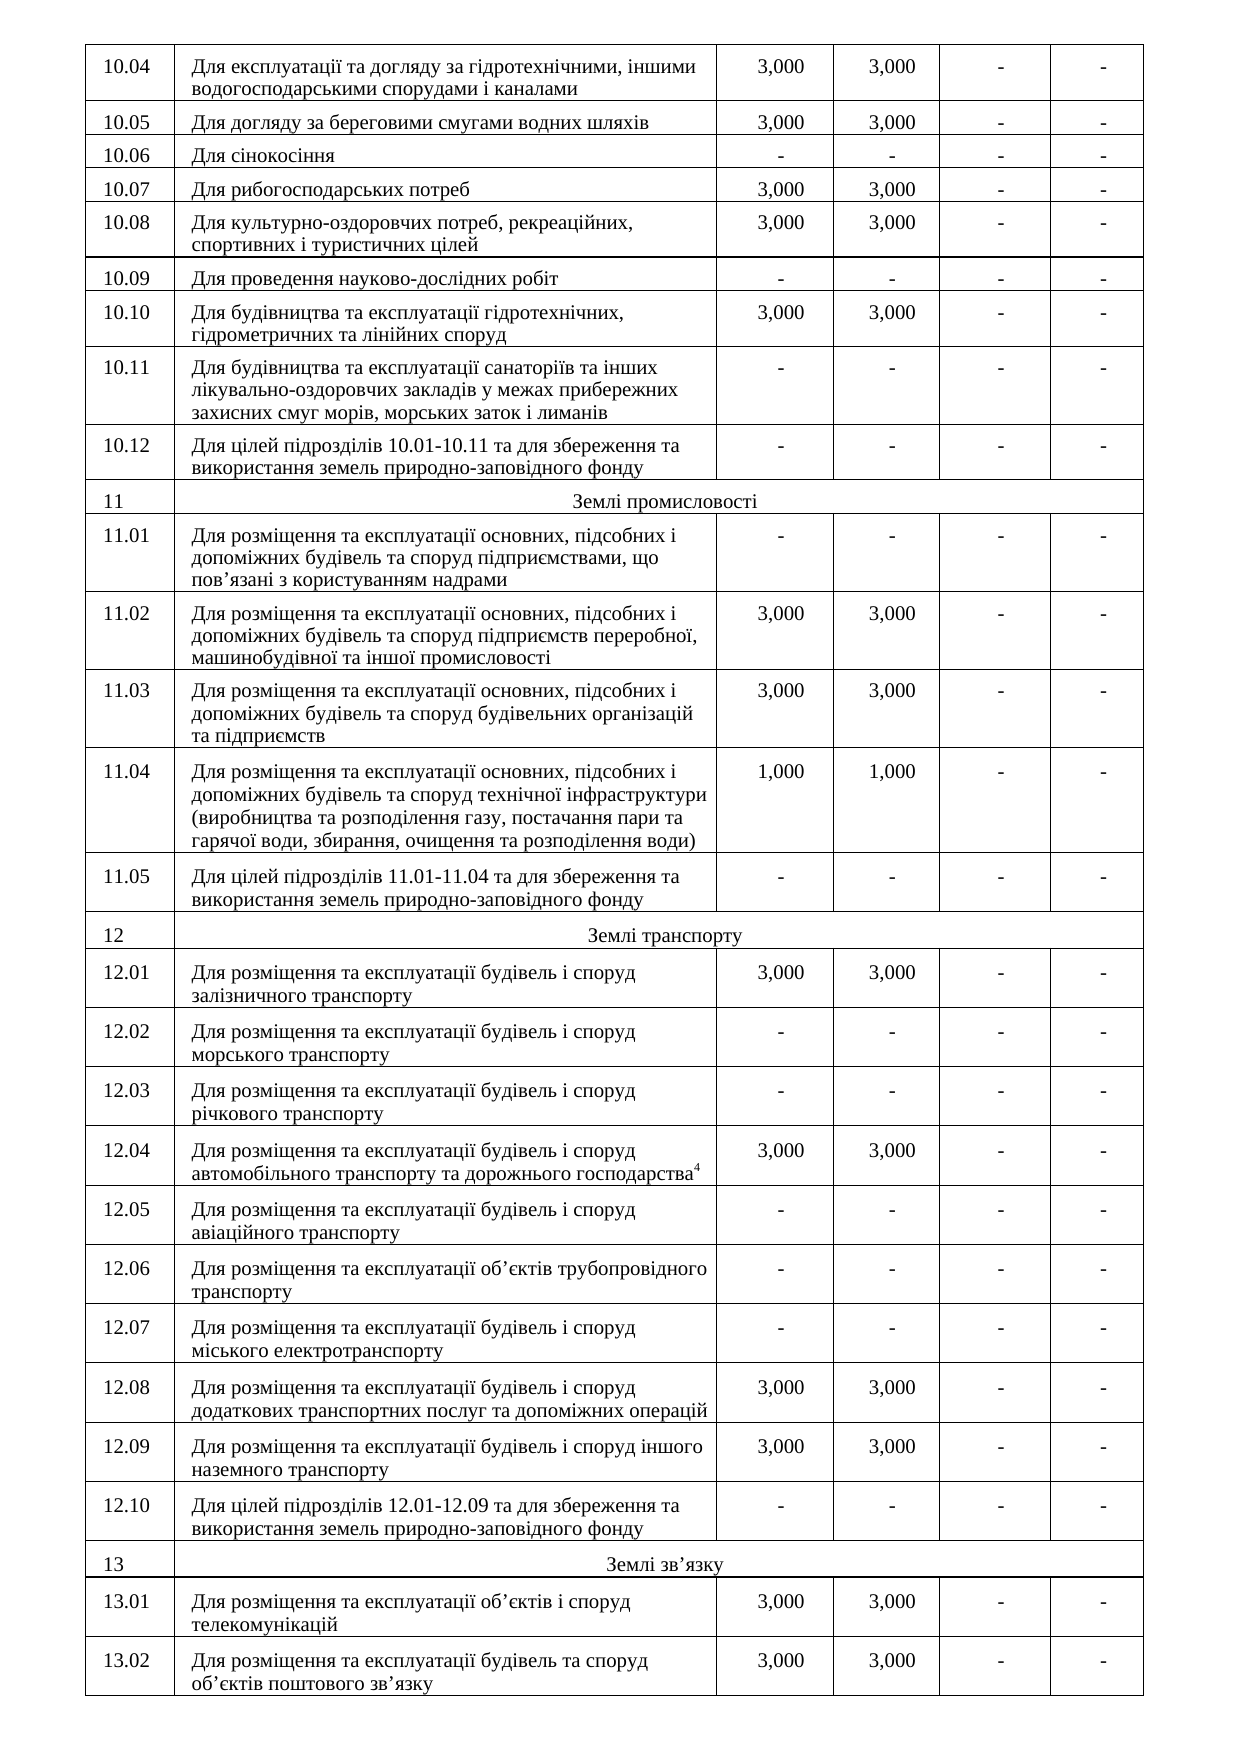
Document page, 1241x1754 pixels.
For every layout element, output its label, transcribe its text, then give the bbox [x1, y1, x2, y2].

table_cell - [717, 1482, 833, 1540]
table_cell Для розміщення та експлуатації будівель і споруд річкового транспорту [175, 1067, 716, 1125]
table_cell Для цілей підрозділів 11.01-11.04 та для збереження та використання земель природно-заповідного фонду [175, 853, 716, 911]
table_cell Для будівництва та експлуатації гідротехнічних, гідрометричних та лінійних споруд [175, 291, 716, 346]
table_cell Для розміщення та експлуатації об’єктів трубопровідного транспорту [175, 1245, 716, 1303]
table_cell - [717, 347, 833, 424]
table_cell - [1051, 748, 1143, 852]
table_cell - [1051, 670, 1143, 747]
table_cell - [940, 1637, 1050, 1695]
table_cell - [940, 1363, 1050, 1422]
table_cell Для розміщення та експлуатації об’єктів і споруд телекомунікацій [175, 1578, 716, 1636]
table_cell - [940, 168, 1050, 201]
table_cell 3,000 [717, 45, 833, 100]
table_cell 1,000 [717, 748, 833, 852]
table_cell 3,000 [834, 168, 939, 201]
table_cell - [940, 949, 1050, 1007]
table_cell 10.08 [86, 202, 174, 256]
table_cell - [940, 1008, 1050, 1066]
table_cell - [1051, 1578, 1143, 1636]
table_cell 10.07 [86, 168, 174, 201]
table_cell - [1051, 291, 1143, 346]
table_cell 11.03 [86, 670, 174, 747]
table_cell - [940, 101, 1050, 134]
table_cell - [1051, 592, 1143, 669]
table_cell - [1051, 1008, 1143, 1066]
table_cell - [940, 514, 1050, 591]
table_cell - [1051, 1186, 1143, 1244]
table_cell - [1051, 347, 1143, 424]
table_cell Для розміщення та експлуатації основних, підсобних і допоміжних будівель та споруд підприємств переробної, машинобудівної та іншої промисловості [175, 592, 716, 669]
table_cell Для розміщення та експлуатації будівель і споруд залізничного транспорту [175, 949, 716, 1007]
table_cell - [834, 425, 939, 479]
table_cell 3,000 [834, 949, 939, 1007]
table_cell - [940, 1186, 1050, 1244]
table_cell 10.06 [86, 135, 174, 167]
table_cell - [834, 135, 939, 167]
table_cell 12.05 [86, 1186, 174, 1244]
table_cell - [1051, 1423, 1143, 1481]
table_cell Для будівництва та експлуатації санаторіїв та інших лікувально-оздоровчих закладів у межах прибережних захисних смуг морів, морських заток і лиманів [175, 347, 716, 424]
table_cell - [940, 1126, 1050, 1184]
table_cell 3,000 [717, 101, 833, 134]
table_cell - [1051, 258, 1143, 290]
table_cell Землі зв’язку [175, 1541, 1143, 1576]
table_cell 13 [86, 1541, 174, 1576]
table_cell Для рибогосподарських потреб [175, 168, 716, 201]
table_cell - [834, 1304, 939, 1362]
table_cell Для розміщення та експлуатації основних, підсобних і допоміжних будівель та споруд технічної інфраструктури (виробництва та розподілення газу, постачання пари та гарячої води, збирання, очищення та розподілення води) [175, 748, 716, 852]
table_cell 13.01 [86, 1578, 174, 1636]
table_cell 11.02 [86, 592, 174, 669]
table_cell - [1051, 1304, 1143, 1362]
table_cell Для розміщення та експлуатації будівель і споруд міського електротранспорту [175, 1304, 716, 1362]
table_cell - [1051, 1363, 1143, 1422]
table_cell 12.10 [86, 1482, 174, 1540]
table_cell - [1051, 1126, 1143, 1184]
table_cell 3,000 [834, 202, 939, 256]
table_cell Для догляду за береговими смугами водних шляхів [175, 101, 716, 134]
table_cell 3,000 [717, 1363, 833, 1422]
table_cell - [1051, 1245, 1143, 1303]
table_cell - [834, 258, 939, 290]
table_cell - [834, 1008, 939, 1066]
table_cell - [940, 425, 1050, 479]
table_cell - [940, 258, 1050, 290]
table_cell - [1051, 1067, 1143, 1125]
table_cell 12.04 [86, 1126, 174, 1184]
table_cell Для сінокосіння [175, 135, 716, 167]
table_cell 3,000 [834, 1423, 939, 1481]
table_cell - [1051, 425, 1143, 479]
table_cell 10.12 [86, 425, 174, 479]
table_cell 10.04 [86, 45, 174, 100]
table_cell - [834, 347, 939, 424]
table_cell - [1051, 202, 1143, 256]
table_cell - [1051, 853, 1143, 911]
table_cell 3,000 [834, 670, 939, 747]
table_cell 3,000 [834, 592, 939, 669]
table_cell 3,000 [834, 1126, 939, 1184]
table_cell 12.03 [86, 1067, 174, 1125]
table_cell - [940, 1067, 1050, 1125]
table_cell Для розміщення та експлуатації будівель і споруд автомобільного транспорту та дорожнього господарства4 [175, 1126, 716, 1184]
table_cell - [717, 425, 833, 479]
table_cell - [1051, 1637, 1143, 1695]
table_cell - [940, 1578, 1050, 1636]
table_cell 12.07 [86, 1304, 174, 1362]
table_cell 10.10 [86, 291, 174, 346]
table_cell 11.01 [86, 514, 174, 591]
table_cell 11.04 [86, 748, 174, 852]
table_cell 13.02 [86, 1637, 174, 1695]
table_cell Для експлуатації та догляду за гідротехнічними, іншими водогосподарськими спорудами і каналами [175, 45, 716, 100]
table_cell - [940, 670, 1050, 747]
table_cell 12.09 [86, 1423, 174, 1481]
table_cell 10.09 [86, 258, 174, 290]
table_cell - [717, 1008, 833, 1066]
table_cell - [940, 1245, 1050, 1303]
table_cell 3,000 [834, 45, 939, 100]
table_cell - [717, 1067, 833, 1125]
table_cell Для розміщення та експлуатації основних, підсобних і допоміжних будівель та споруд будівельних організацій та підприємств [175, 670, 716, 747]
table_cell Для розміщення та експлуатації будівель та споруд об’єктів поштового зв’язку [175, 1637, 716, 1695]
table_cell - [1051, 1482, 1143, 1540]
table_cell 3,000 [717, 168, 833, 201]
table_cell 12.08 [86, 1363, 174, 1422]
table_cell - [834, 1482, 939, 1540]
table_cell - [940, 592, 1050, 669]
table_cell - [940, 202, 1050, 256]
table_cell 3,000 [717, 1126, 833, 1184]
table_cell 10.05 [86, 101, 174, 134]
table_cell - [717, 1304, 833, 1362]
table_cell - [717, 258, 833, 290]
table_cell Для цілей підрозділів 12.01-12.09 та для збереження та використання земель природно-заповідного фонду [175, 1482, 716, 1540]
table_cell - [1051, 949, 1143, 1007]
table_cell - [1051, 168, 1143, 201]
table_cell 3,000 [717, 1423, 833, 1481]
table_cell Для розміщення та експлуатації будівель і споруд авіаційного транспорту [175, 1186, 716, 1244]
table_cell - [717, 135, 833, 167]
table_cell Для проведення науково-дослідних робіт [175, 258, 716, 290]
table_cell Землі промисловості [175, 480, 1143, 513]
table_cell - [940, 347, 1050, 424]
table_cell - [940, 135, 1050, 167]
table_cell Для розміщення та експлуатації будівель і споруд додаткових транспортних послуг та допоміжних операцій [175, 1363, 716, 1422]
table_cell - [834, 1186, 939, 1244]
table_cell - [717, 853, 833, 911]
table_cell 3,000 [717, 949, 833, 1007]
table_cell - [717, 514, 833, 591]
table_cell 3,000 [834, 291, 939, 346]
table_cell 3,000 [717, 202, 833, 256]
table_cell - [940, 853, 1050, 911]
table_cell - [940, 291, 1050, 346]
table_cell Для цілей підрозділів 10.01-10.11 та для збереження та використання земель природно-заповідного фонду [175, 425, 716, 479]
table_cell - [940, 1482, 1050, 1540]
table_cell - [834, 853, 939, 911]
table_cell Для розміщення та експлуатації основних, підсобних і допоміжних будівель та споруд підприємствами, що пов’язані з користуванням надрами [175, 514, 716, 591]
table_cell Землі транспорту [175, 912, 1143, 947]
table_cell - [834, 1245, 939, 1303]
table_cell - [940, 748, 1050, 852]
table_cell 11.05 [86, 853, 174, 911]
table_cell Для розміщення та експлуатації будівель і споруд іншого наземного транспорту [175, 1423, 716, 1481]
table_cell 3,000 [834, 1637, 939, 1695]
table_cell - [1051, 101, 1143, 134]
table_cell Для розміщення та експлуатації будівель і споруд морського транспорту [175, 1008, 716, 1066]
table_cell 3,000 [717, 670, 833, 747]
table_cell 10.11 [86, 347, 174, 424]
table_cell 1,000 [834, 748, 939, 852]
table_cell - [717, 1245, 833, 1303]
table_cell 12.02 [86, 1008, 174, 1066]
table_cell 12 [86, 912, 174, 947]
table_cell - [834, 514, 939, 591]
table_cell - [940, 45, 1050, 100]
table_cell 3,000 [717, 291, 833, 346]
table_cell - [717, 1186, 833, 1244]
table_cell 3,000 [717, 592, 833, 669]
table_cell - [834, 1067, 939, 1125]
table_cell - [1051, 514, 1143, 591]
table_cell 3,000 [834, 101, 939, 134]
table_cell 12.06 [86, 1245, 174, 1303]
table_cell - [1051, 45, 1143, 100]
table_cell - [940, 1304, 1050, 1362]
table_cell Для культурно-оздоровчих потреб, рекреаційних, спортивних і туристичних цілей [175, 202, 716, 256]
table_cell 3,000 [717, 1637, 833, 1695]
table_cell 3,000 [834, 1363, 939, 1422]
table_cell 12.01 [86, 949, 174, 1007]
table_cell - [940, 1423, 1050, 1481]
table_cell 3,000 [834, 1578, 939, 1636]
table_cell 11 [86, 480, 174, 513]
table_cell - [1051, 135, 1143, 167]
table_cell 3,000 [717, 1578, 833, 1636]
